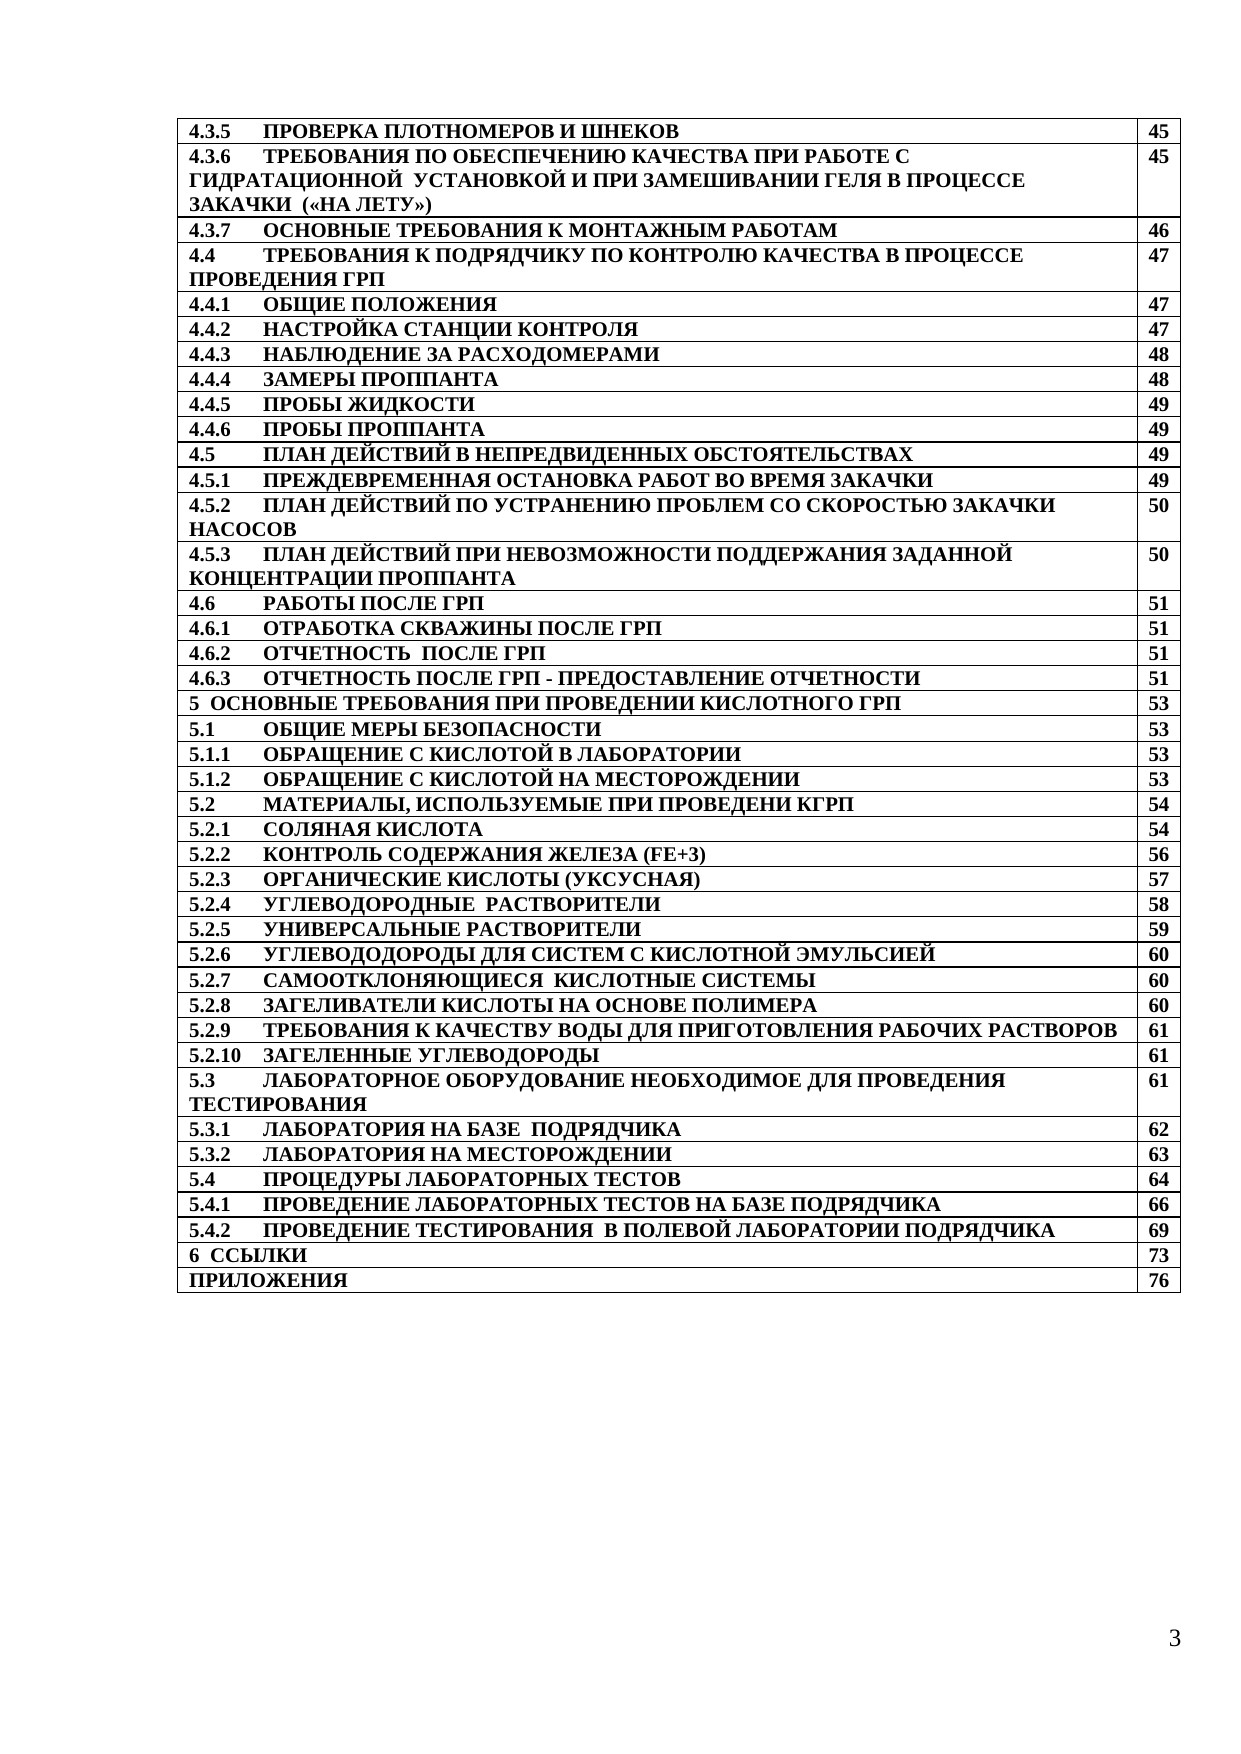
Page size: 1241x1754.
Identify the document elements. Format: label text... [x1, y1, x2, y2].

table_cell 60 [1138, 968, 1180, 992]
table_cell 56 [1138, 842, 1180, 866]
table_cell 5.2.6 УГЛЕВОДОДОРОДЫ ДЛЯ СИСТЕМ С КИСЛОТНОЙ ЭМУЛЬСИЕЙ [178, 943, 1137, 966]
table_cell 60 [1138, 993, 1180, 1017]
table_cell 53 [1138, 742, 1180, 766]
table_cell 5.2.8 ЗАГЕЛИВАТЕЛИ КИСЛОТЫ НА ОСНОВЕ ПОЛИМЕРА [178, 993, 1137, 1017]
table_cell 4.5 ПЛАН ДЕЙСТВИЙ В НЕПРЕДВИДЕННЫХ ОБСТОЯТЕЛЬСТВАХ [178, 443, 1137, 466]
table_cell 5.4.1 ПРОВЕДЕНИЕ ЛАБОРАТОРНЫХ ТЕСТОВ НА БАЗЕ ПОДРЯДЧИКА [178, 1193, 1137, 1216]
table_cell 5.2.4 УГЛЕВОДОРОДНЫЕ РАСТВОРИТЕЛИ [178, 892, 1137, 916]
table_cell 5.1.2 ОБРАЩЕНИЕ С КИСЛОТОЙ НА МЕСТОРОЖДЕНИИ [178, 767, 1137, 791]
table_cell 48 [1138, 342, 1180, 366]
table_cell 5.2 МАТЕРИАЛЫ, ИСПОЛЬЗУЕМЫЕ ПРИ ПРОВЕДЕНИ КГРП [178, 792, 1137, 816]
table_cell 5.2.3 ОРГАНИЧЕСКИЕ КИСЛОТЫ (УКСУСНАЯ) [178, 867, 1137, 891]
table_cell 49 [1138, 417, 1180, 441]
table_cell 5.3.2 ЛАБОРАТОРИЯ НА МЕСТОРОЖДЕНИИ [178, 1142, 1137, 1166]
table_cell 50 [1138, 493, 1180, 541]
table_cell 64 [1138, 1167, 1180, 1191]
table_cell 50 [1138, 542, 1180, 590]
table_cell 46 [1138, 218, 1180, 242]
table_cell 51 [1138, 616, 1180, 640]
table_cell 5.1.1 ОБРАЩЕНИЕ С КИСЛОТОЙ В ЛАБОРАТОРИИ [178, 742, 1137, 766]
table_cell 48 [1138, 367, 1180, 391]
table_cell 47 [1138, 317, 1180, 341]
table_cell 5.4.2 ПРОВЕДЕНИЕ ТЕСТИРОВАНИЯ В ПОЛЕВОЙ ЛАБОРАТОРИИ ПОДРЯДЧИКА [178, 1218, 1137, 1242]
table_cell 5.2.7 САМООТКЛОНЯЮЩИЕСЯ КИСЛОТНЫЕ СИСТЕМЫ [178, 968, 1137, 992]
table_cell 4.3.5 ПРОВЕРКА ПЛОТНОМЕРОВ И ШНЕКОВ [178, 119, 1137, 143]
table_cell 49 [1138, 443, 1180, 466]
table_cell 4.6.2 ОТЧЕТНОСТЬ ПОСЛЕ ГРП [178, 641, 1137, 665]
table_cell 63 [1138, 1142, 1180, 1166]
table_cell 47 [1138, 292, 1180, 316]
table_cell 61 [1138, 1043, 1180, 1067]
table_cell 69 [1138, 1218, 1180, 1242]
table_cell 5.2.10 ЗАГЕЛЕННЫЕ УГЛЕВОДОРОДЫ [178, 1043, 1137, 1067]
table_cell 5.2.2 КОНТРОЛЬ СОДЕРЖАНИЯ ЖЕЛЕЗА (Fe+3) [178, 842, 1137, 866]
table_cell 4.4.5 ПРОБЫ ЖИДКОСТИ [178, 392, 1137, 416]
table_cell 4.5.1 ПРЕЖДЕВРЕМЕННАЯ ОСТАНОВКА РАБОТ ВО ВРЕМЯ ЗАКАЧКИ [178, 468, 1137, 492]
table_cell 49 [1138, 468, 1180, 492]
table_cell 4.3.7 ОСНОВНЫЕ ТРЕБОВАНИЯ К МОНТАЖНЫМ РАБОТАМ [178, 218, 1137, 242]
table_cell 54 [1138, 792, 1180, 816]
table_cell 4.4.6 ПРОБЫ ПРОППАНТА [178, 417, 1137, 441]
table_cell 51 [1138, 641, 1180, 665]
table_cell 61 [1138, 1018, 1180, 1042]
table_cell 4.4.3 НАБЛЮДЕНИЕ ЗА РАСХОДОМЕРАМИ [178, 342, 1137, 366]
table_cell ПРИЛОЖЕНИЯ [178, 1268, 1137, 1292]
table_cell 62 [1138, 1117, 1180, 1141]
table_cell 4.5.2 ПЛАН ДЕЙСТВИЙ ПО УСТРАНЕНИЮ ПРОБЛЕМ СО СКОРОСТЬЮ ЗАКАЧКИ НАСОСОВ [178, 493, 1137, 541]
table_cell 5.4 ПРОЦЕДУРЫ ЛАБОРАТОРНЫХ ТЕСТОВ [178, 1167, 1137, 1191]
table_cell 5 ОСНОВНЫЕ ТРЕБОВАНИЯ ПРИ ПРОВЕДЕНИИ КИСЛОТНОГО ГРП [178, 691, 1137, 715]
table_cell 59 [1138, 917, 1180, 941]
table_cell 45 [1138, 119, 1180, 143]
table_cell 58 [1138, 892, 1180, 916]
table_cell 61 [1138, 1068, 1180, 1116]
table_cell 57 [1138, 867, 1180, 891]
table_cell 5.1 ОБЩИЕ МЕРЫ БЕЗОПАСНОСТИ [178, 716, 1137, 741]
table_cell 4.4.1 ОБЩИЕ ПОЛОЖЕНИЯ [178, 292, 1137, 316]
table_cell 5.3.1 ЛАБОРАТОРИЯ НА БАЗЕ ПОДРЯДЧИКА [178, 1117, 1137, 1141]
table_cell 4.4.4 ЗАМЕРЫ ПРОППАНТА [178, 367, 1137, 391]
table_cell 53 [1138, 716, 1180, 741]
table_cell 53 [1138, 767, 1180, 791]
table_cell 4.4 ТРЕБОВАНИЯ К ПОДРЯДЧИКУ ПО КОНТРОЛЮ КАЧЕСТВА В ПРОЦЕССЕ ПРОВЕДЕНИЯ ГРП [178, 243, 1137, 291]
table_cell 51 [1138, 591, 1180, 615]
table_cell 5.2.1 СОЛЯНАЯ КИСЛОТА [178, 817, 1137, 841]
table_cell 4.4.2 НАСТРОЙКА СТАНЦИИ КОНТРОЛЯ [178, 317, 1137, 341]
table_cell 76 [1138, 1268, 1180, 1292]
table_cell 49 [1138, 392, 1180, 416]
table_cell 4.6.3 ОТЧЕТНОСТЬ ПОСЛЕ ГРП - ПРЕДОСТАВЛЕНИЕ ОТЧЕТНОСТИ [178, 666, 1137, 690]
table_cell 60 [1138, 943, 1180, 966]
table_cell 4.6.1 ОТРАБОТКА СКВАЖИНЫ ПОСЛЕ ГРП [178, 616, 1137, 640]
table_cell 5.2.9 ТРЕБОВАНИЯ К КАЧЕСТВУ ВОДЫ ДЛЯ ПРИГОТОВЛЕНИЯ РАБОЧИХ РАСТВОРОВ [178, 1018, 1137, 1042]
table_cell 51 [1138, 666, 1180, 690]
table_cell 4.5.3 ПЛАН ДЕЙСТВИЙ ПРИ НЕВОЗМОЖНОСТИ ПОДДЕРЖАНИЯ ЗАДАННОЙ КОНЦЕНТРАЦИИ ПРОППАНТА [178, 542, 1137, 590]
table_cell 5.3 ЛАБОРАТОРНОЕ ОБОРУДОВАНИЕ НЕОБХОДИМОЕ ДЛЯ ПРОВЕДЕНИЯ ТЕСТИРОВАНИЯ [178, 1068, 1137, 1116]
table_cell 4.3.6 ТРЕБОВАНИЯ ПО ОБЕСПЕЧЕНИЮ КАЧЕСТВА ПРИ РАБОТЕ С ГИДРАТАЦИОННОЙ УСТАНОВКОЙ И ПРИ ЗАМЕШИВАНИИ ГЕЛЯ В ПРОЦЕССЕ ЗАКАЧКИ («НА ЛЕТУ») [178, 144, 1137, 216]
table_cell 47 [1138, 243, 1180, 291]
table_cell 73 [1138, 1243, 1180, 1267]
table_cell 45 [1138, 144, 1180, 216]
table_cell 5.2.5 УНИВЕРСАЛЬНЫЕ РАСТВОРИТЕЛИ [178, 917, 1137, 941]
table_cell 4.6 РАБОТЫ ПОСЛЕ ГРП [178, 591, 1137, 615]
table_cell 53 [1138, 691, 1180, 715]
table_cell 54 [1138, 817, 1180, 841]
table_cell 6 ССЫЛКИ [178, 1243, 1137, 1267]
table_cell 66 [1138, 1193, 1180, 1216]
